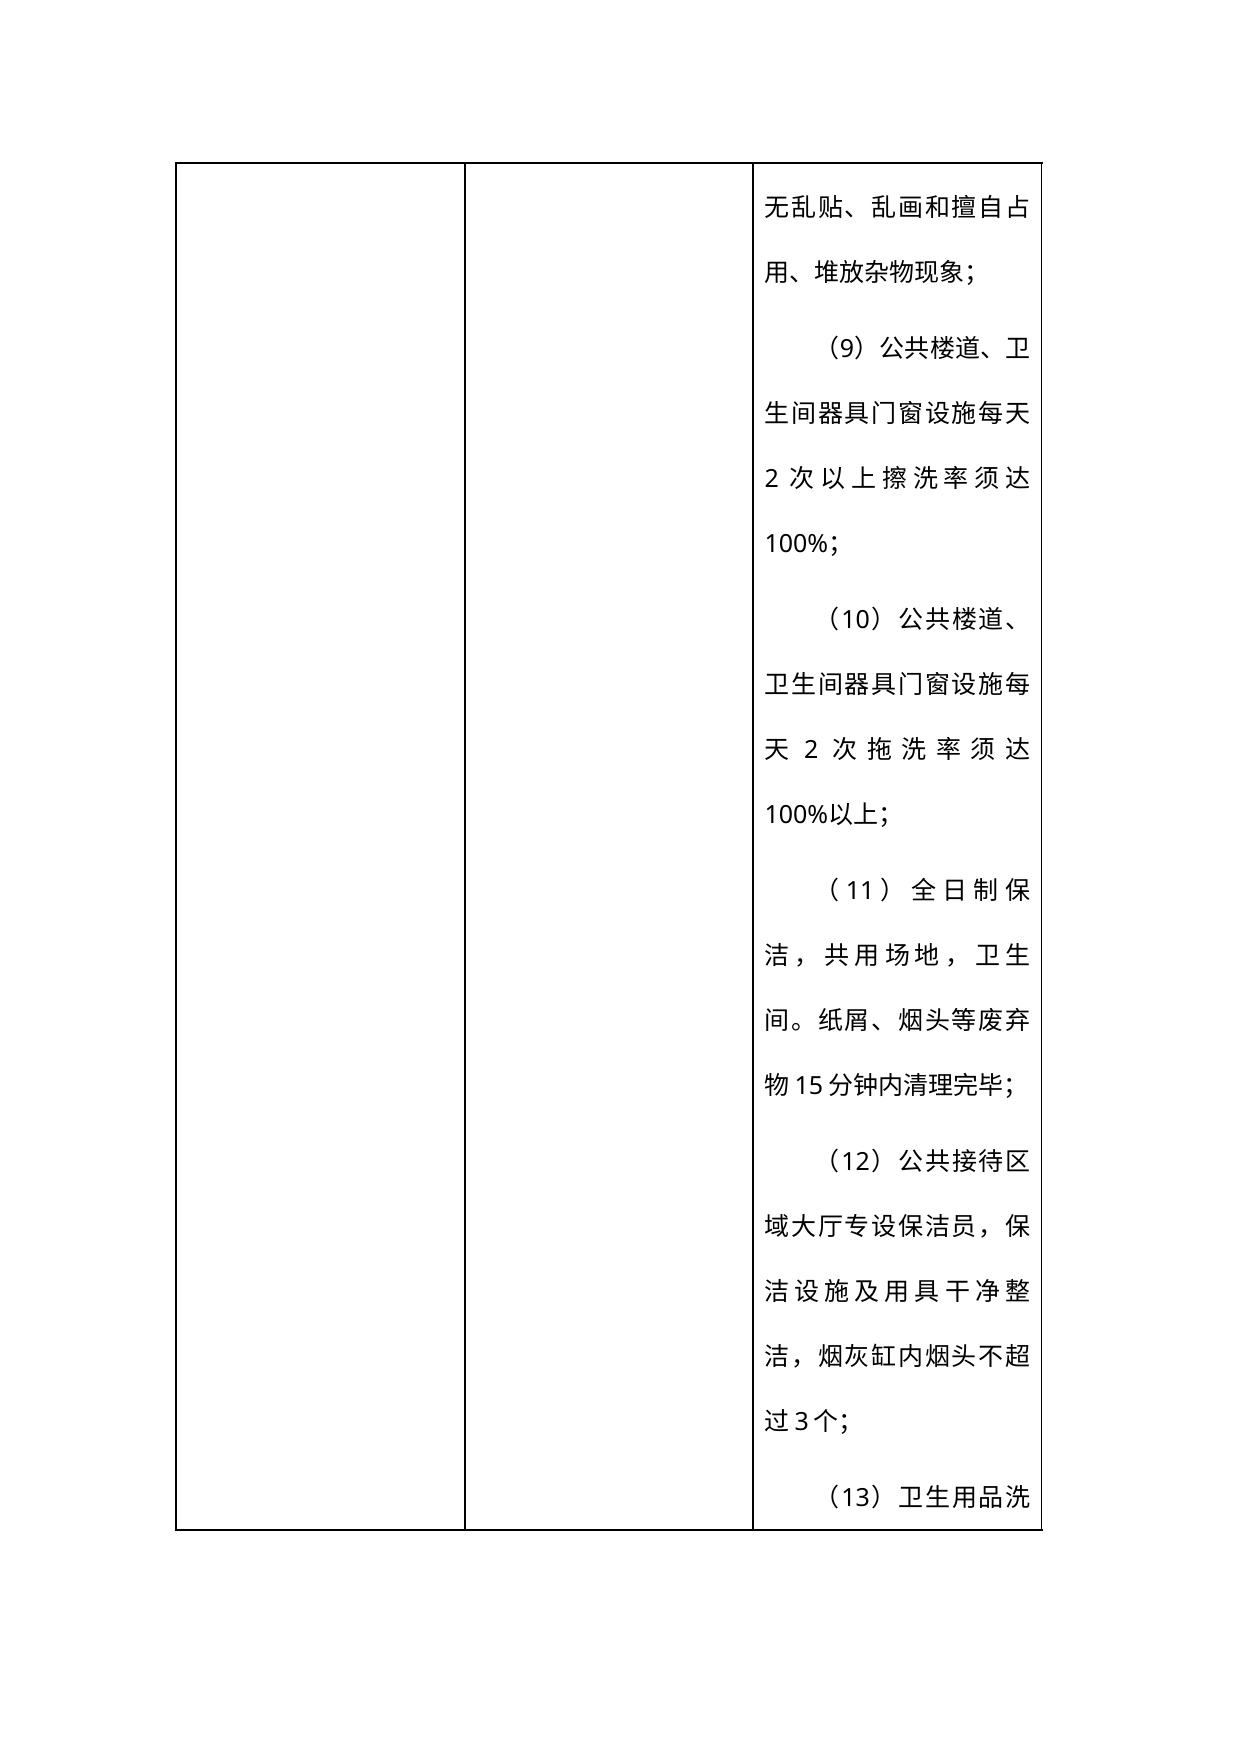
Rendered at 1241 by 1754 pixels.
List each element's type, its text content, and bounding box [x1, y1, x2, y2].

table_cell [754, 164, 1041, 1529]
table_cell [466, 164, 752, 1529]
table_cell 1 [177, 164, 464, 1529]
